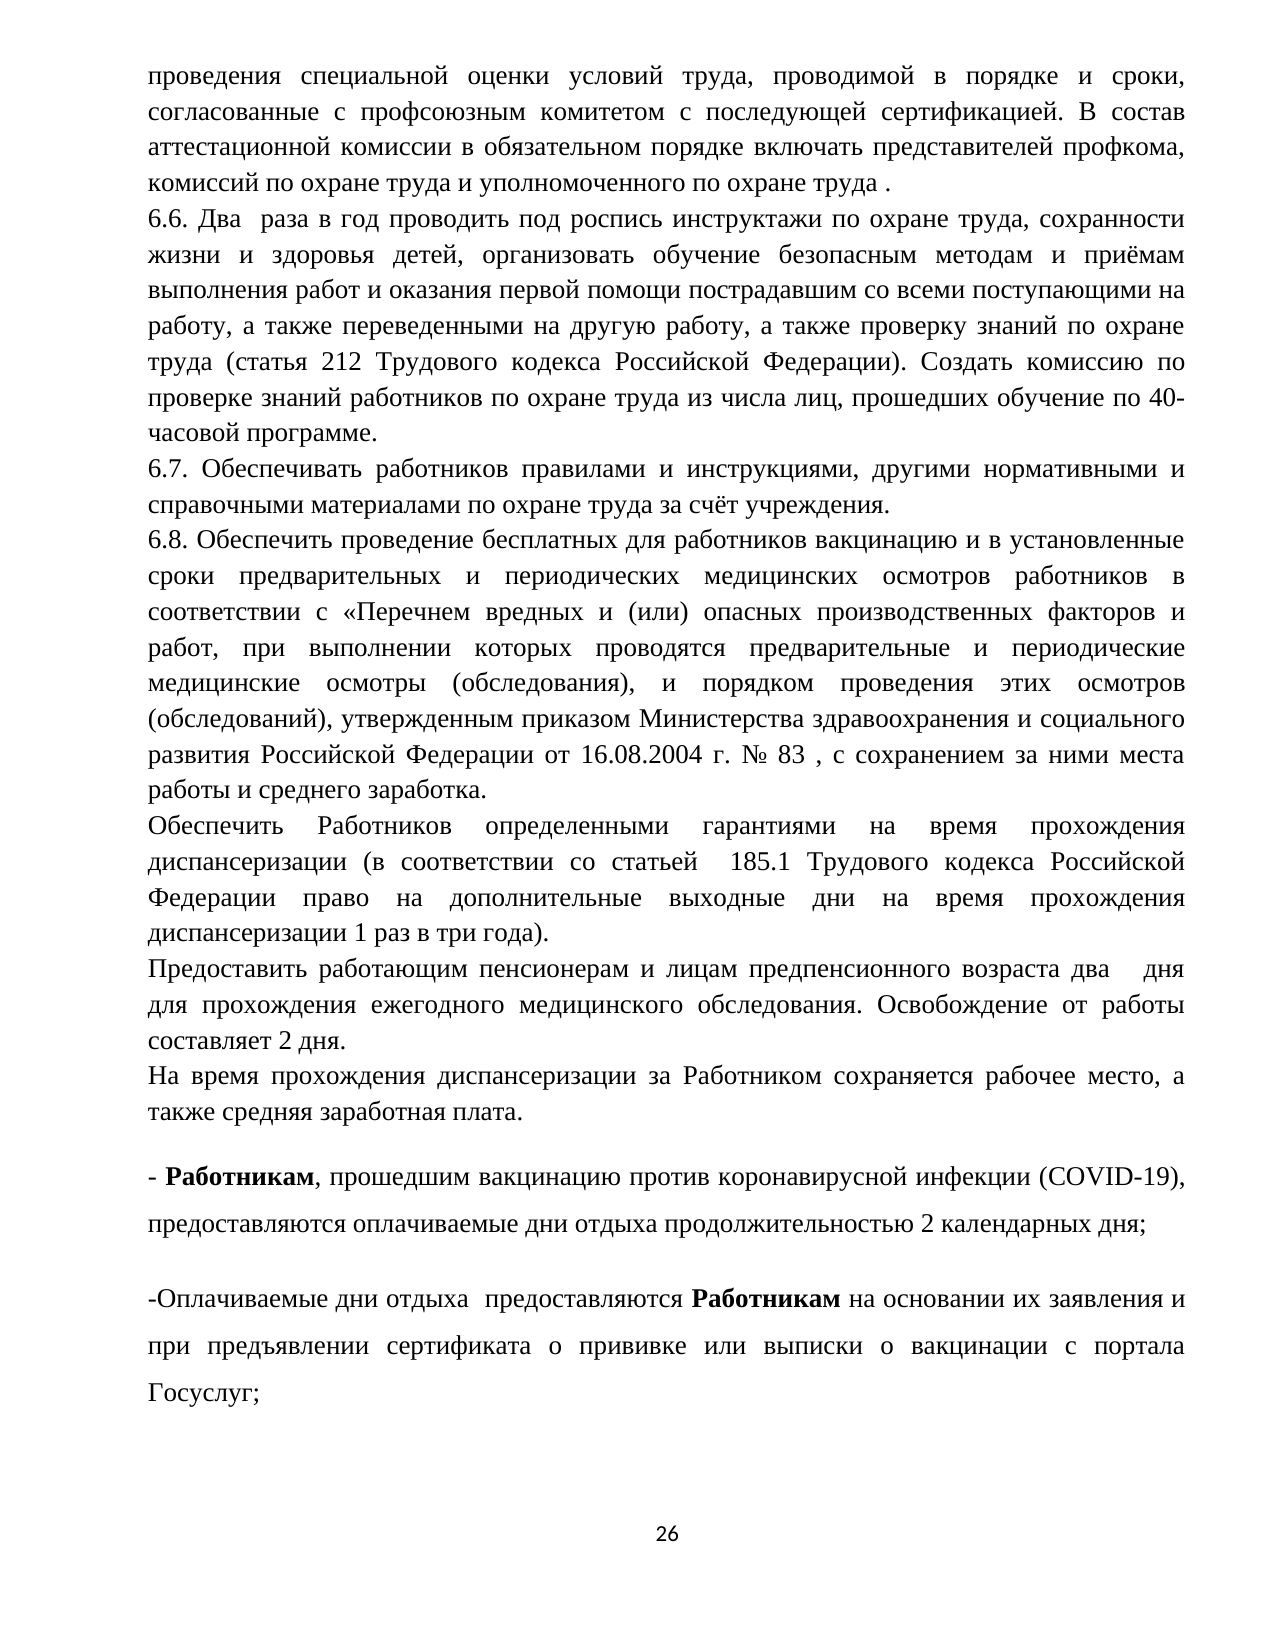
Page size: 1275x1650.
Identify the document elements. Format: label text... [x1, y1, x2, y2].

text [148, 59, 1186, 197]
text 6.7. Обеспечивать работников правилами и инструкциями, другими нормативными и справочными материалами по охране труда за счёт учреждения. [148, 452, 1186, 519]
text 6.8. Обеспечить проведение бесплатных для работников вакцинацию и в установленные сроки предварительных и периодических медицинских осмотров работников в соответствии с «Перечнем вредных и (или) опасных производственных факторов и работ, при выполнении которых проводятся предварительные и периодические медицинские осмотры (обследования), и порядком проведения этих осмотров (обследований), утвержденным приказом Министерства здравоохранения и социального развития Российской Федерации от 16.08.2004 г. № 83 , с сохранением за ними места работы и среднего заработка. [148, 523, 1186, 805]
text На время прохождения диспансеризации за Работником сохраняется рабочее место, а также средняя заработная плата. [148, 1059, 1186, 1126]
text -Оплачиваемые дни отдыха предоставляются Работникам на основании их заявления и при предъявлении сертификата о прививке или выписки о вакцинации с портала Госуслуг; [148, 1283, 1186, 1407]
text 6.6. Два раза в год проводить под роспись инструктажи по охране труда, сохранности жизни и здоровья детей, организовать обучение безопасным методам и приёмам выполнения работ и оказания первой помощи пострадавшим со всеми поступающими на работу, а также переведенными на другую работу, а также проверку знаний по охране труда (статья 212 Трудового кодекса Российской Федерации). Создать комиссию по проверке знаний работников по охране труда из числа лиц, прошедших обучение по 40-часовой программе. [148, 202, 1186, 447]
text Предоставить работающим пенсионерам и лицам предпенсионного возраста два дня для прохождения ежегодного медицинского обследования. Освобождение от работы составляет 2 дня. [148, 952, 1186, 1055]
text - Работникам, прошедшим вакцинацию против коронавирусной инфекции (COVID-19), предоставляются оплачиваемые дни отдыха продолжительностью 2 календарных дня; [148, 1160, 1186, 1238]
text Обеспечить Работников определенными гарантиями на время прохождения диспансеризации (в соответствии со статьей 185.1 Трудового кодекса Российской Федерации право на дополнительные выходные дни на время прохождения диспансеризации 1 раз в три года). [148, 809, 1186, 948]
